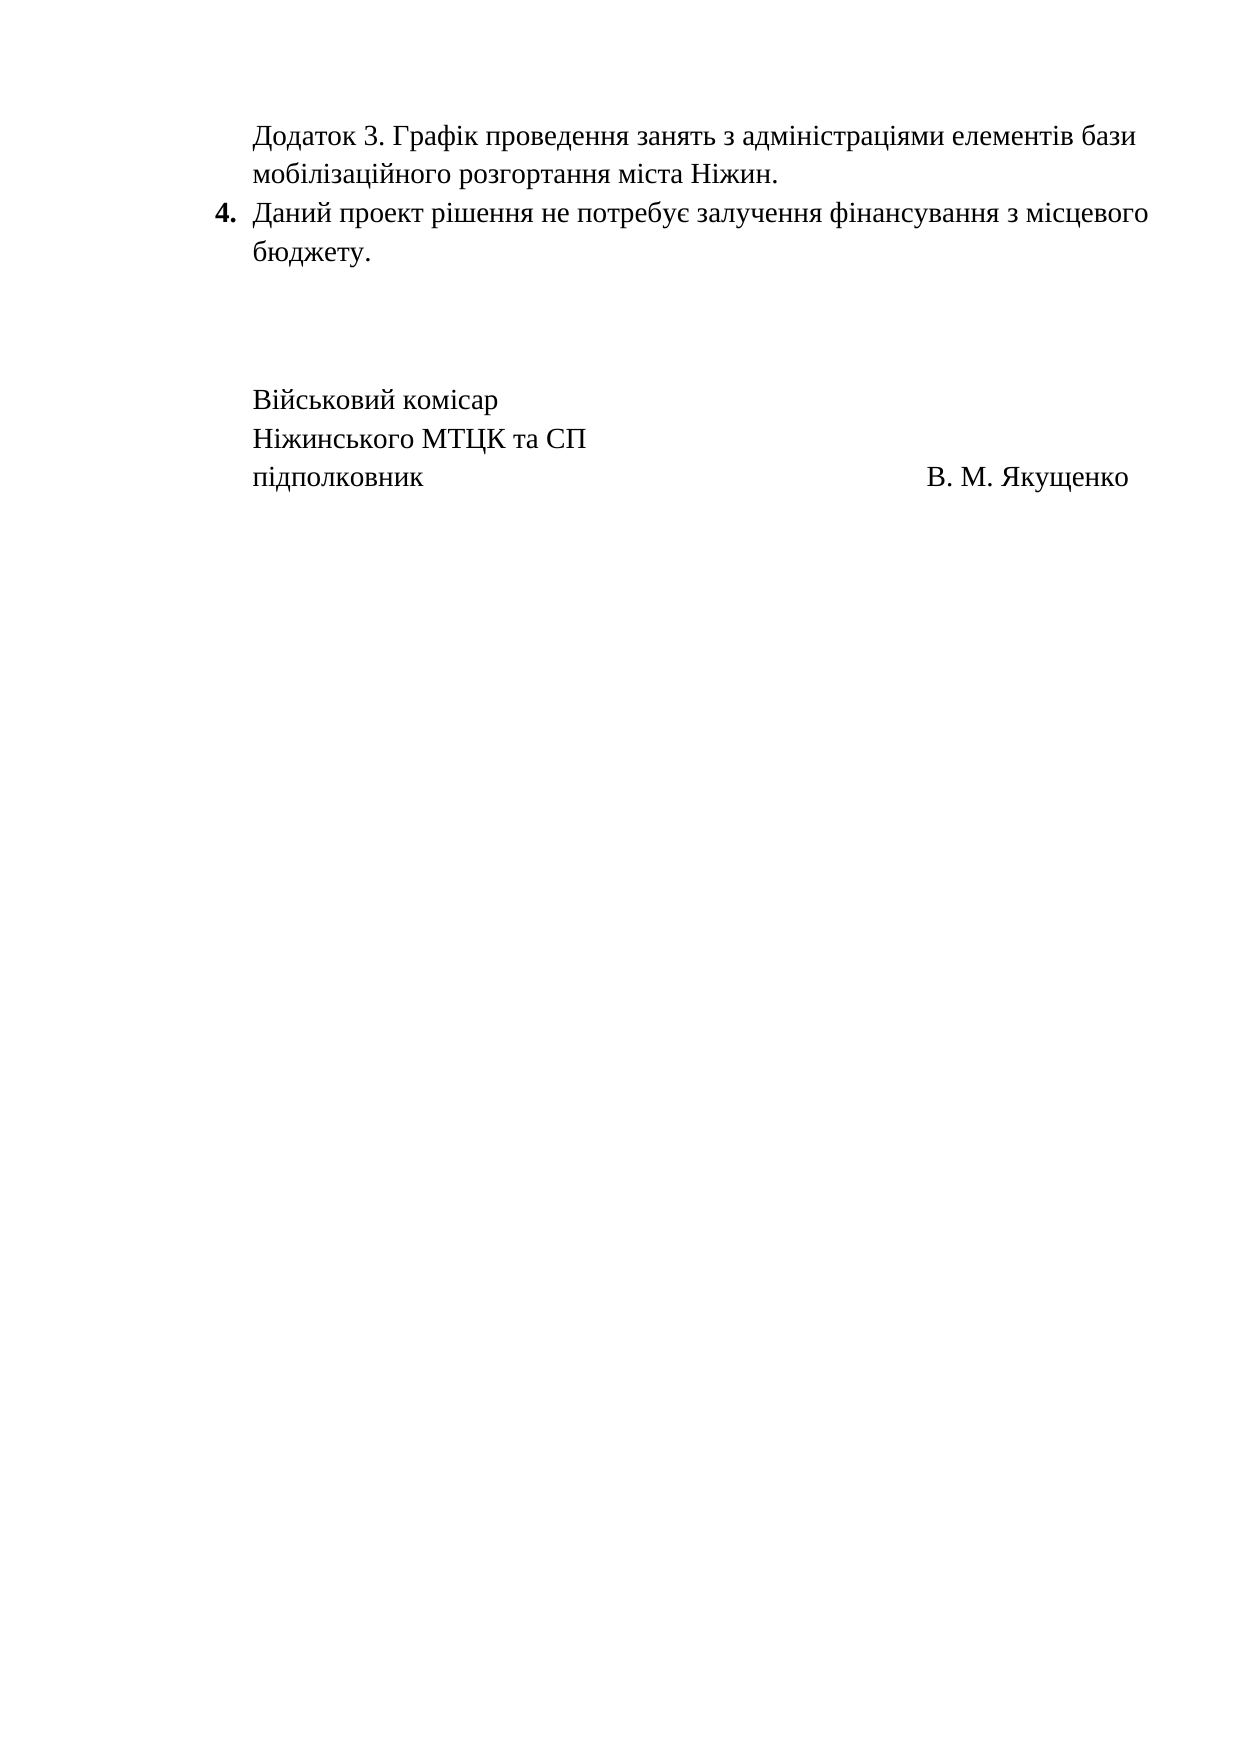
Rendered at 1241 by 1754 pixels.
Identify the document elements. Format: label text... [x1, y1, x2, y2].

list Даний проект рішення не потребує залучення фінансування з місцевого бюджету. [215, 195, 1152, 267]
list Ніжинського МТЦК та СП [252, 421, 1152, 454]
list Додаток 3. Графік проведення занять з адміністраціями елементів бази мобілізаційного розгортання міста Ніжин. [252, 118, 1152, 190]
list підполковник В. М. Якущенко [252, 459, 1152, 493]
list Військовий комісар [252, 382, 1152, 416]
